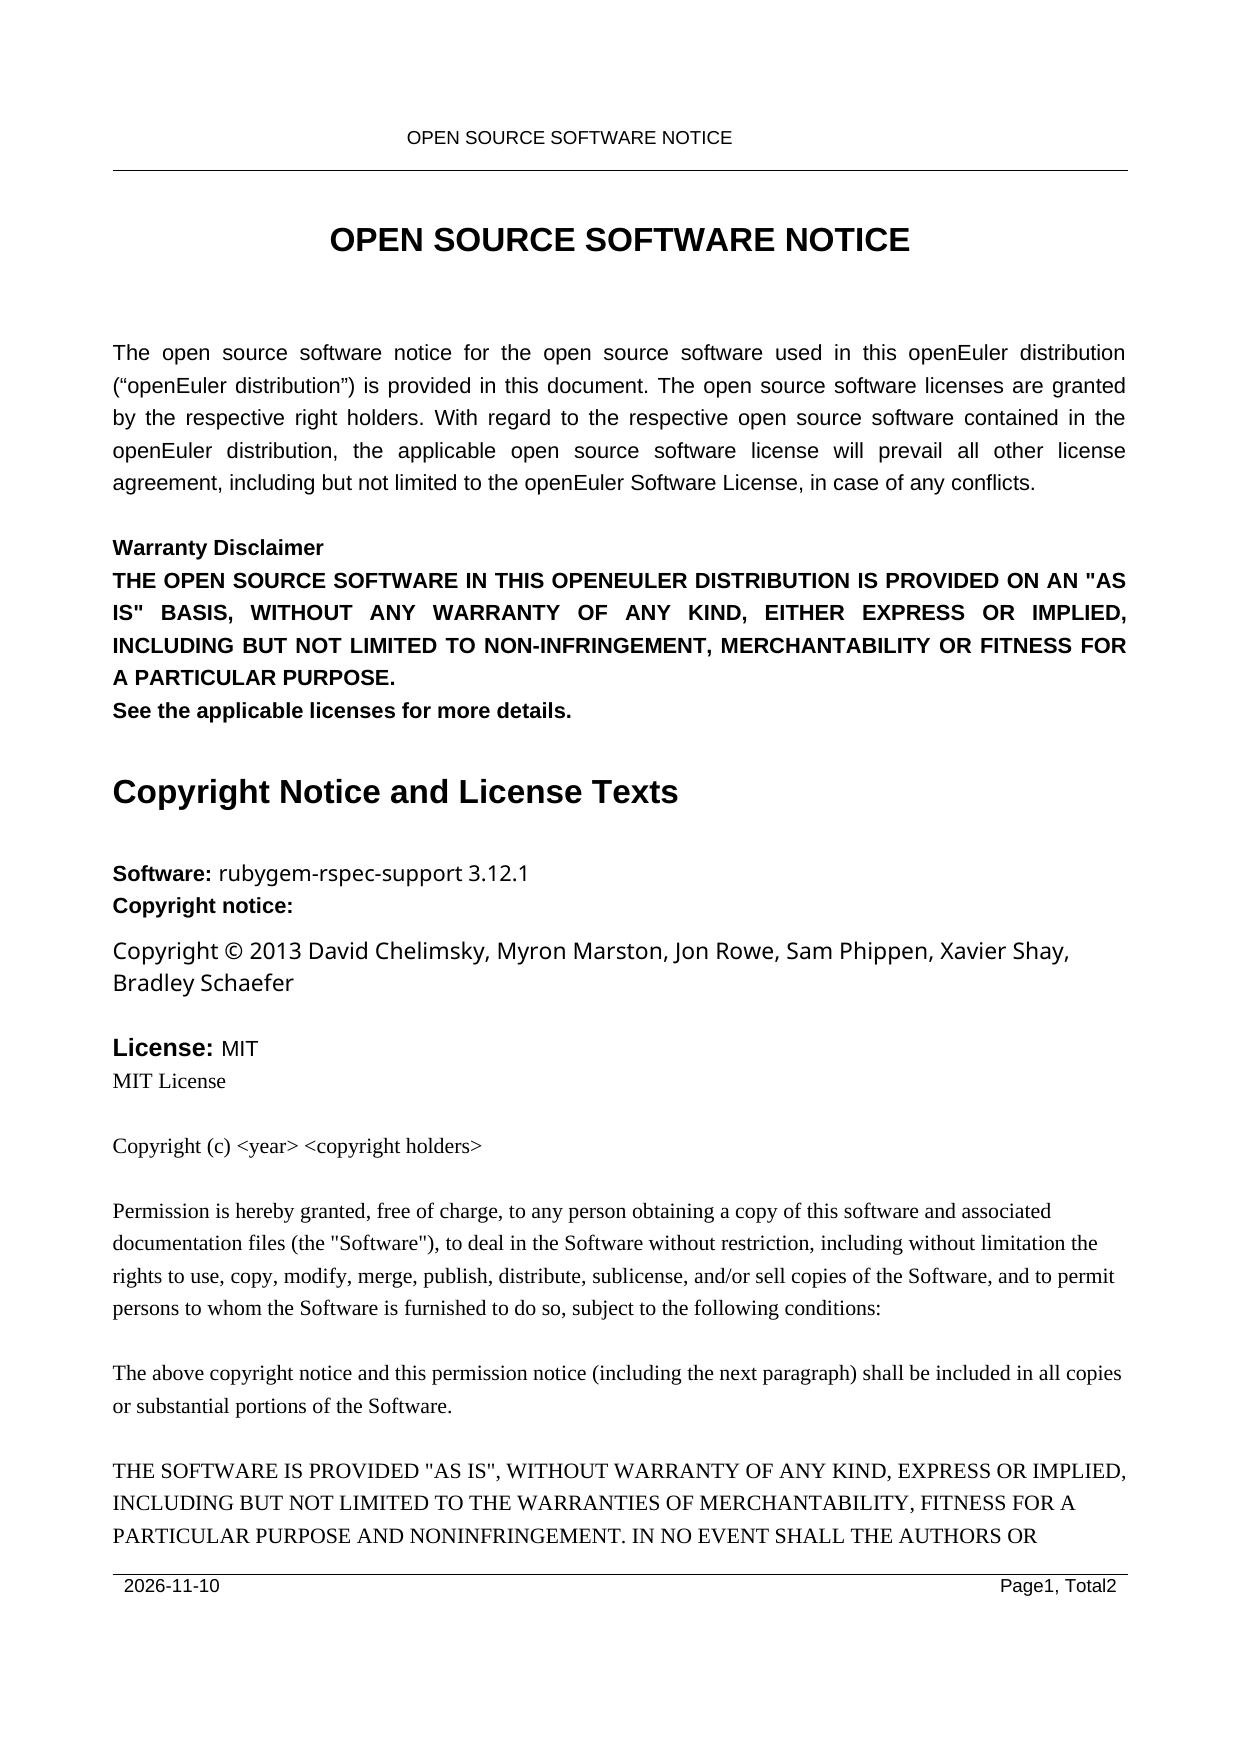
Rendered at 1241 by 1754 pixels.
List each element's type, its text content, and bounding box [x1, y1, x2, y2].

title Software: rubygem-rspec-support 3.12.1 [112, 856, 1128, 889]
text OPEN SOURCE SOFTWARE NOTICE [112, 206, 1128, 271]
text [112, 1064, 1128, 1551]
text Copyright Notice and License Texts [112, 759, 1128, 824]
text License: MIT [112, 1031, 1128, 1064]
text Warranty Disclaimer [112, 531, 1128, 564]
text Copyright © 2013 David Chelimsky, Myron Marston, Jon Rowe, Sam Phippen, Xavier Shay, Bradley Schaefer [112, 934, 1128, 1031]
text The open source software notice for the open source software used in this openEuler distribution (“openEuler distribution”) is provided in this document. The open source software licenses are granted by the respective right holders. With regard to the respective open source software contained in the openEuler distribution, the applicable open source software license will prevail all other license agreement, including but not limited to the openEuler Software License, in case of any conflicts. [112, 336, 1128, 499]
text Copyright notice: [112, 889, 1128, 921]
text THE OPEN SOURCE SOFTWARE IN THIS OPENEULER DISTRIBUTION IS PROVIDED ON AN "AS IS" BASIS, WITHOUT ANY WARRANTY OF ANY KIND, EITHER EXPRESS OR IMPLIED, INCLUDING BUT NOT LIMITED TO NON-INFRINGEMENT, MERCHANTABILITY OR FITNESS FOR A PARTICULAR PURPOSE. See the applicable licenses for more details. [112, 564, 1128, 726]
